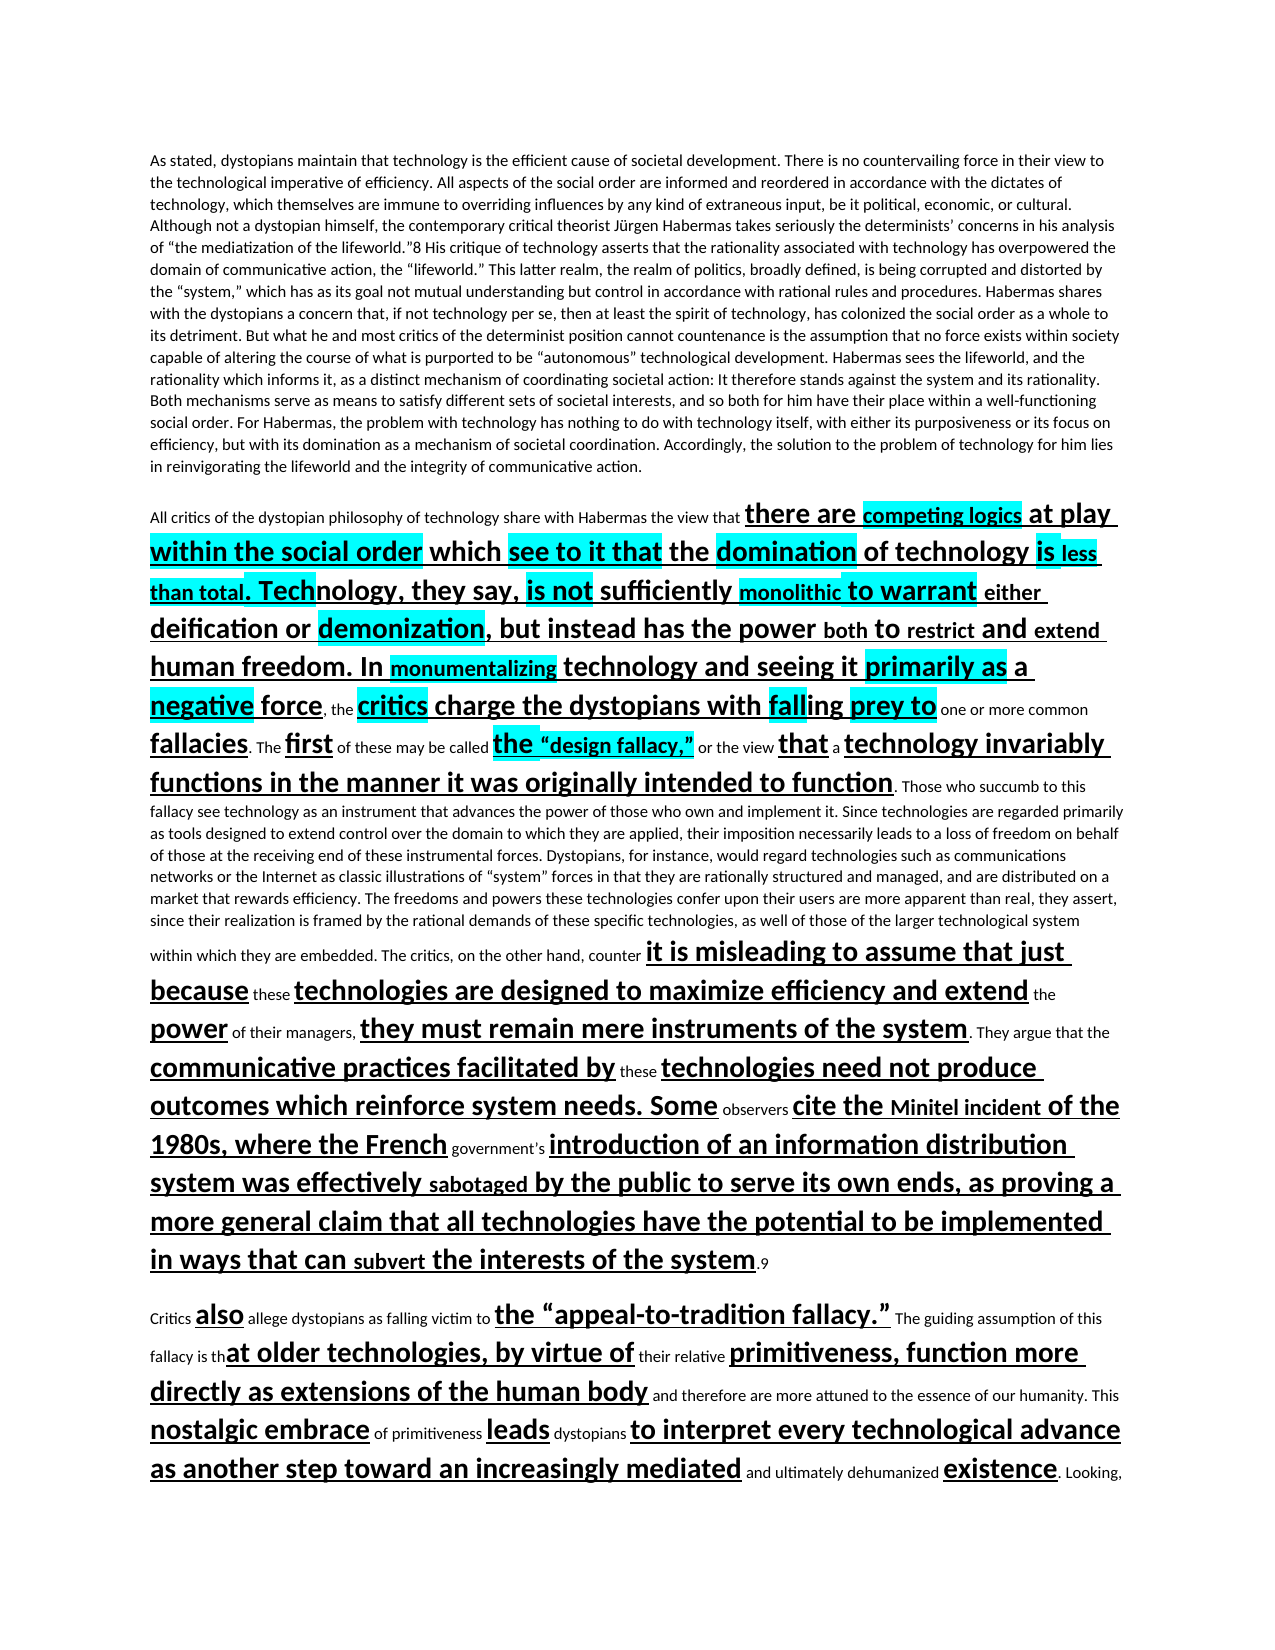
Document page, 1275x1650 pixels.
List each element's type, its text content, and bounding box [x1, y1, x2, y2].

text As stated, dystopians maintain that technology is the efficient cause of societal development. There is no countervailing force in their view to the technological imperative of efficiency. All aspects of the social order are informed and reordered in accordance with the dictates of technology, which themselves are immune to overriding influences by any kind of extraneous input, be it political, economic, or cultural. Although not a dystopian himself, the contemporary critical theorist Jürgen Habermas takes seriously the determinists’ concerns in his analysis of “the mediatization of the lifeworld.”8 His critique of technology asserts that the rationality associated with technology has overpowered the domain of communicative action, the “lifeworld.” This latter realm, the realm of politics, broadly defined, is being corrupted and distorted by the “system,” which has as its goal not mutual understanding but control in accordance with rational rules and procedures. Habermas shares with the dystopians a concern that, if not technology per se, then at least the spirit of technology, has colonized the social order as a whole to its detriment. But what he and most critics of the determinist position cannot countenance is the assumption that no force exists within society capable of altering the course of what is purported to be “autonomous” technological development. Habermas sees the lifeworld, and the rationality which informs it, as a distinct mechanism of coordinating societal action: It therefore stands against the system and its rationality. Both mechanisms serve as means to satisfy different sets of societal interests, and so both for him have their place within a well-functioning social order. For Habermas, the problem with technology has nothing to do with technology itself, with either its purposiveness or its focus on efficiency, but with its domination as a mechanism of societal coordination. Accordingly, the solution to the problem of technology for him lies in reinvigorating the lifeworld and the integrity of communicative action. [150, 150, 1125, 477]
text All critics of the dystopian philosophy of technology share with Habermas the view that there are competing logics at play within the social order which see to it that the domination of technology is less than total. Technology, they say, is not sufficiently monolithic to warrant either deification or demonization, but instead has the power both to restrict and extend human freedom. In monumentalizing technology and seeing it primarily as a negative force, the critics charge the dystopians with falling prey to one or more common fallacies. The first of these may be called the “design fallacy,” or the view that a technology invariably functions in the manner it was originally intended to function. Those who succumb to this fallacy see technology as an instrument that advances the power of those who own and implement it. Since technologies are regarded primarily as tools designed to extend control over the domain to which they are applied, their imposition necessarily leads to a loss of freedom on behalf of those at the receiving end of these instrumental forces. Dystopians, for instance, would regard technologies such as communications networks or the Internet as classic illustrations of “system” forces in that they are rationally structured and managed, and are distributed on a market that rewards efficiency. The freedoms and powers these technologies confer upon their users are more apparent than real, they assert, since their realization is framed by the rational demands of these specific technologies, as well of those of the larger technological system within which they are embedded. The critics, on the other hand, counter it is misleading to assume that just because these technologies are designed to maximize efficiency and extend the power of their managers, they must remain mere instruments of the system. They argue that the communicative practices facilitated by these technologies need not produce outcomes which reinforce system needs. Some observers cite the Minitel incident of the 1980s, where the French government’s introduction of an information distribution system was effectively sabotaged by the public to serve its own ends, as proving a more general claim that all technologies have the potential to be implemented in ways that can subvert the interests of the system.9 [150, 495, 1125, 1277]
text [150, 1296, 1125, 1486]
